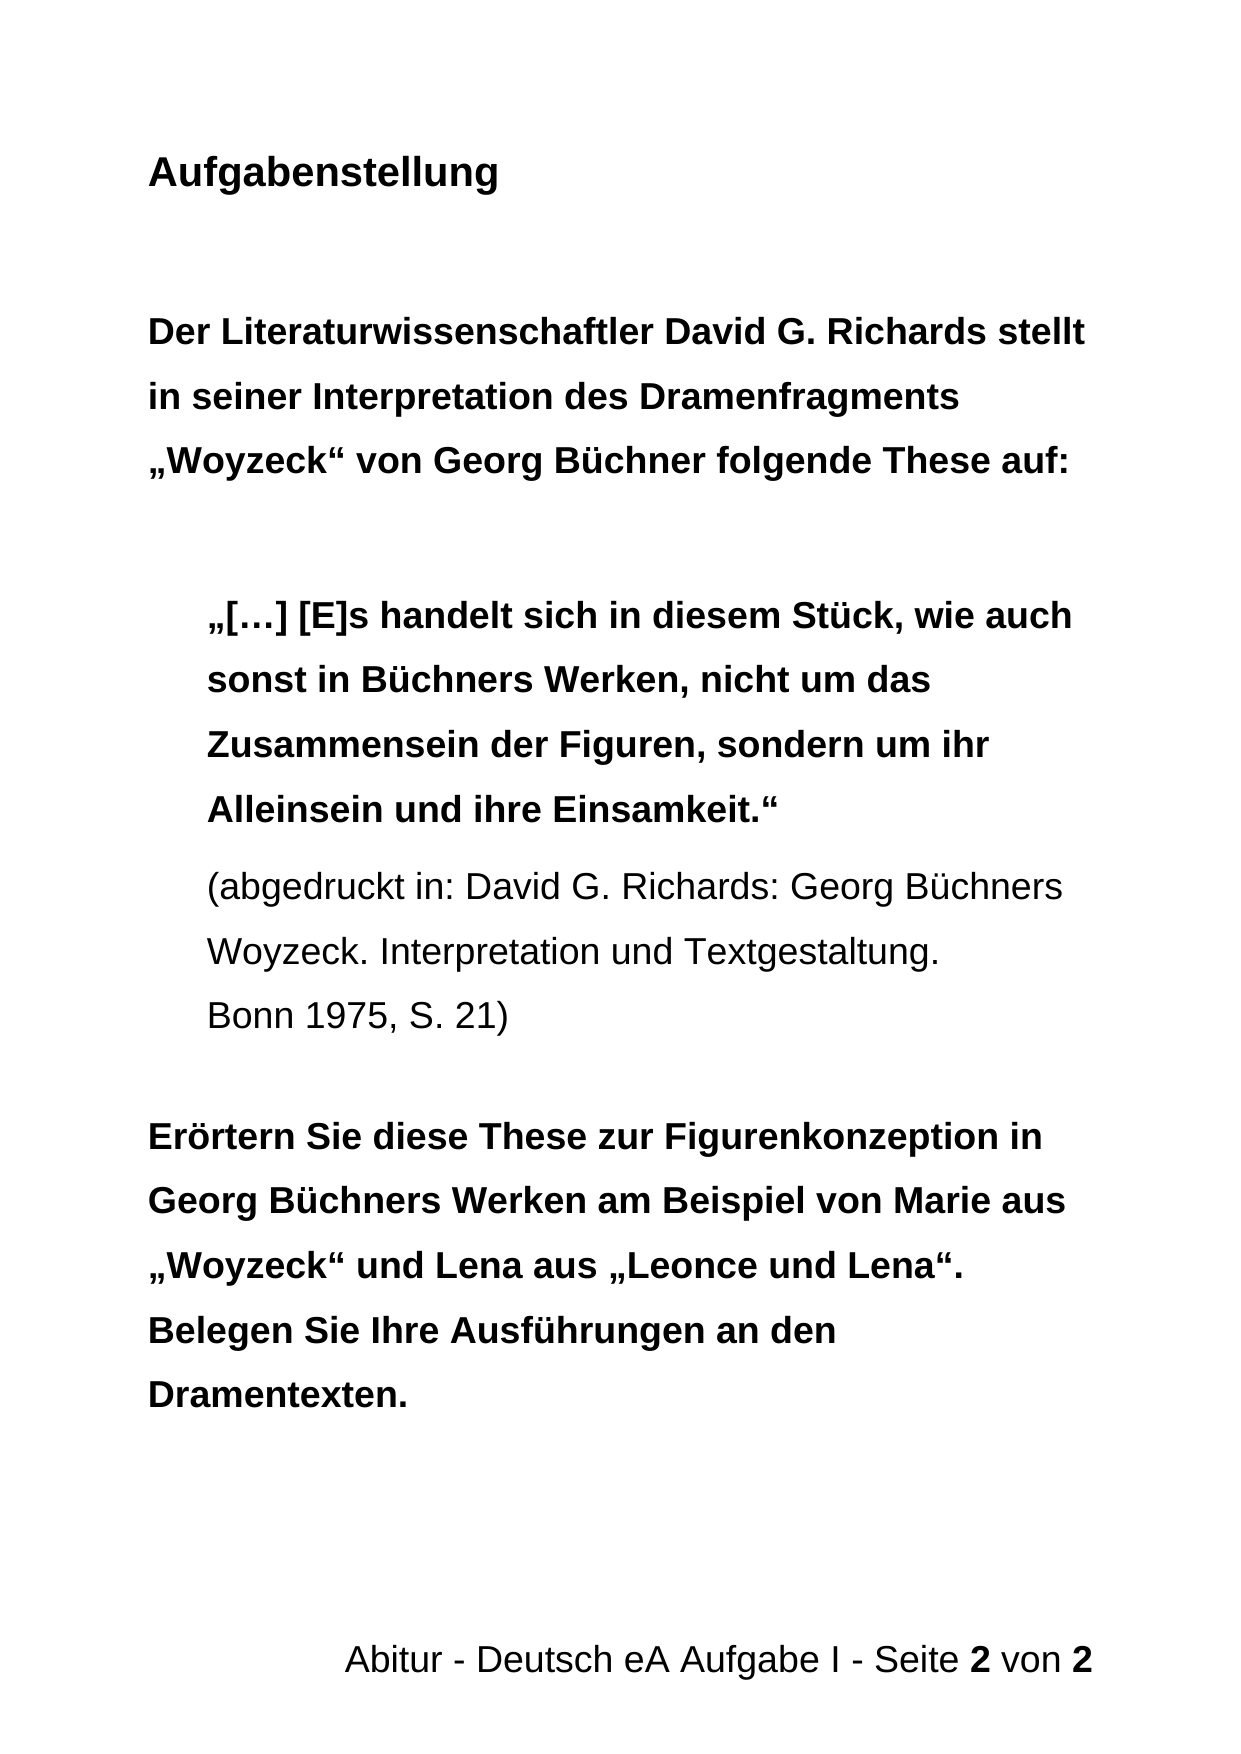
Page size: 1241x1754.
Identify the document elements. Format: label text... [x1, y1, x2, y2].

text Der Literaturwissenschaftler David G. Richards stellt in seiner Interpretation des Dramenfragments „Woyzeck“ von Georg Büchner folgende These auf: [148, 309, 1093, 482]
list (abgedruckt in: David G. Richards: Georg Büchners Woyzeck. Interpretation und Textgestaltung. Bonn 1975, S. 21) [207, 864, 1093, 1037]
list „[…] [E]s handelt sich in diesem Stück, wie auch sonst in Büchners Werken, nicht um das Zusammensein der Figuren, sondern um ihr Alleinsein und ihre Einsamkeit.“ [207, 593, 1093, 830]
subtitle Aufgabenstellung [148, 148, 1093, 196]
text Erörtern Sie diese These zur Figurenkonzeption in Georg Büchners Werken am Beispiel von Marie aus „Woyzeck“ und Lena aus „Leonce und Lena“. Belegen Sie Ihre Ausführungen an den Dramentexten. [148, 1114, 1093, 1416]
